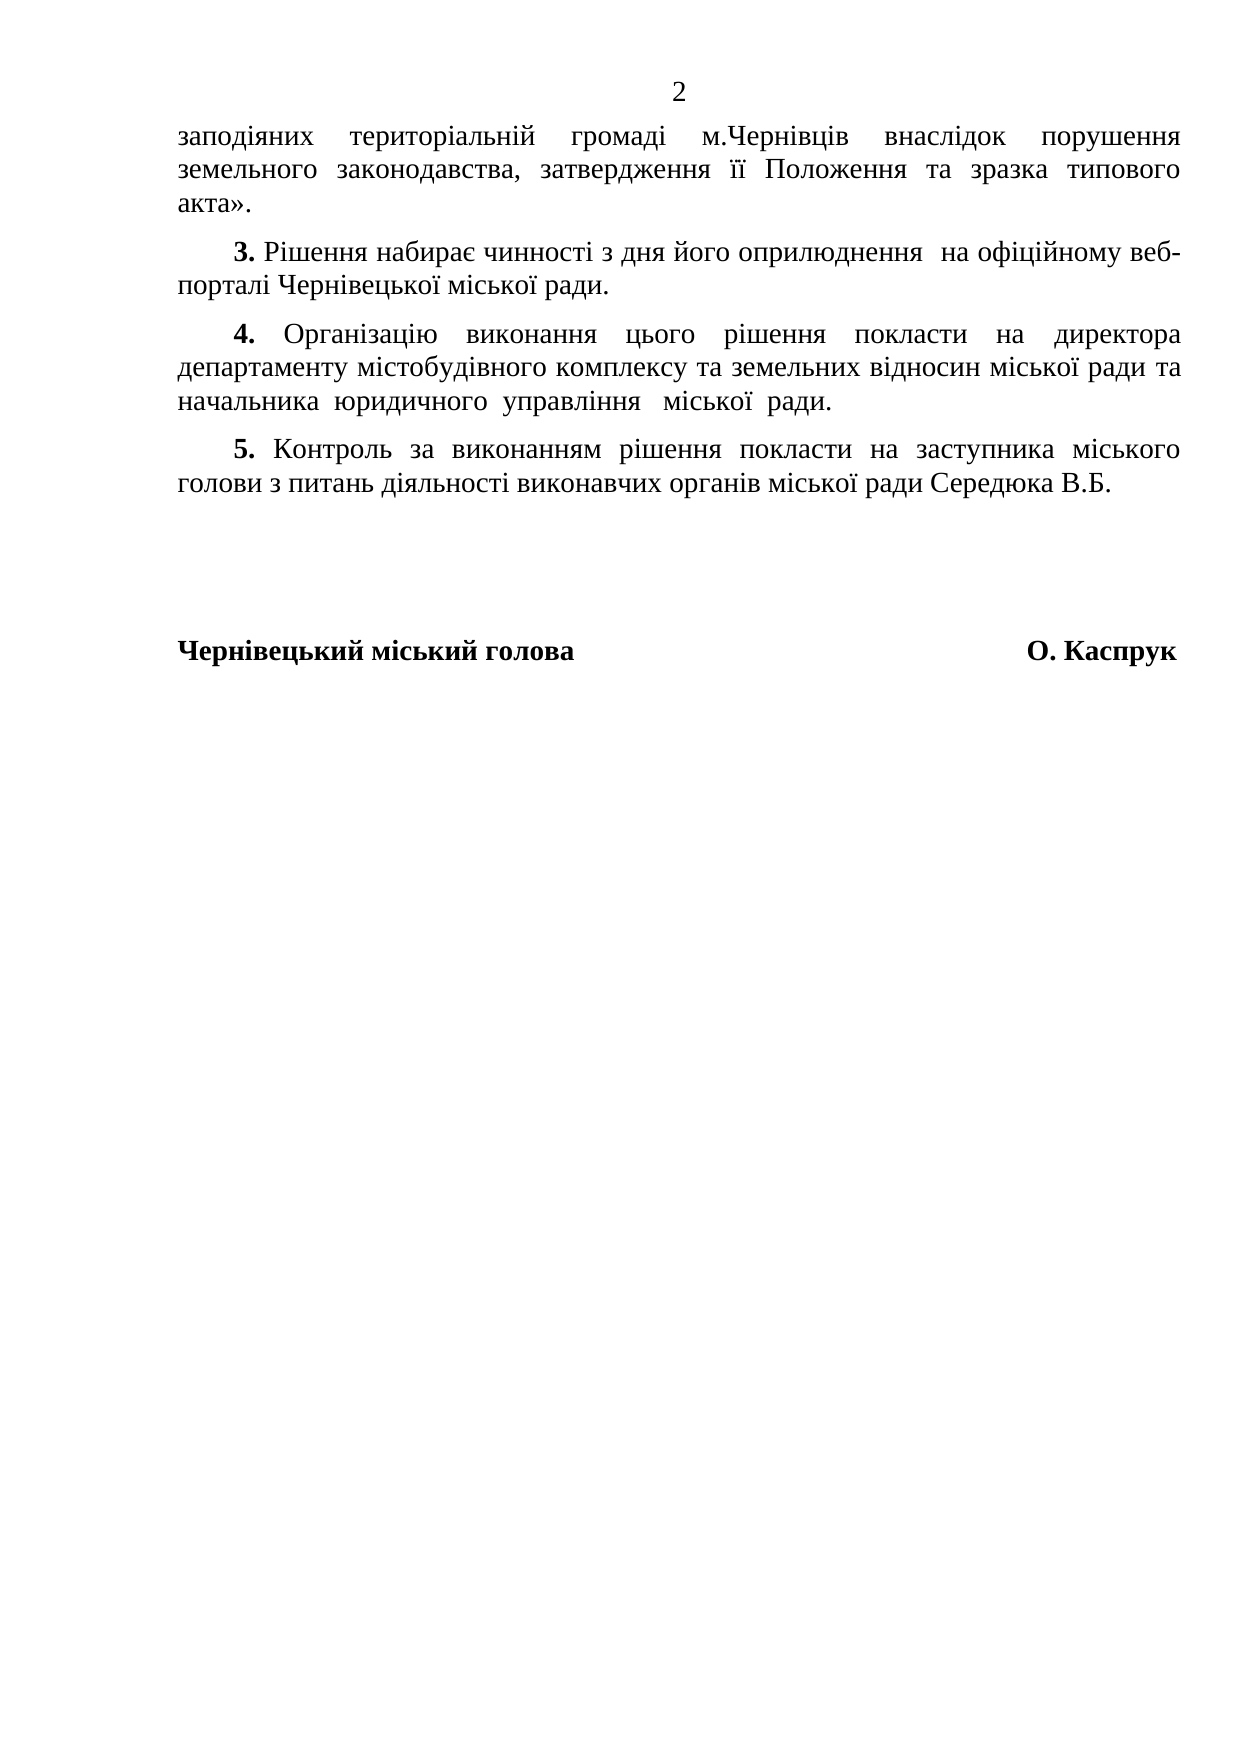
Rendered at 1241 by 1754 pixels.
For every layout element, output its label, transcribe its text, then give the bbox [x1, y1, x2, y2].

text 5. Контроль за виконанням рішення покласти на заступника міського голови з питань діяльності виконавчих органів міської ради Середюка В.Б. [177, 431, 1181, 498]
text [177, 118, 1181, 219]
text Чернівецький міський голова О. Каспрук [177, 633, 1181, 666]
text 4. Організацію виконання цього рішення покласти на директора департаменту містобудівного комплексу та земельних відносин міської ради та начальника юридичного управління міської ради. [177, 316, 1181, 416]
text 3. Рішення набирає чинності з дня його оприлюднення на офіційному веб-порталі Чернівецької міської ради. [177, 234, 1181, 301]
